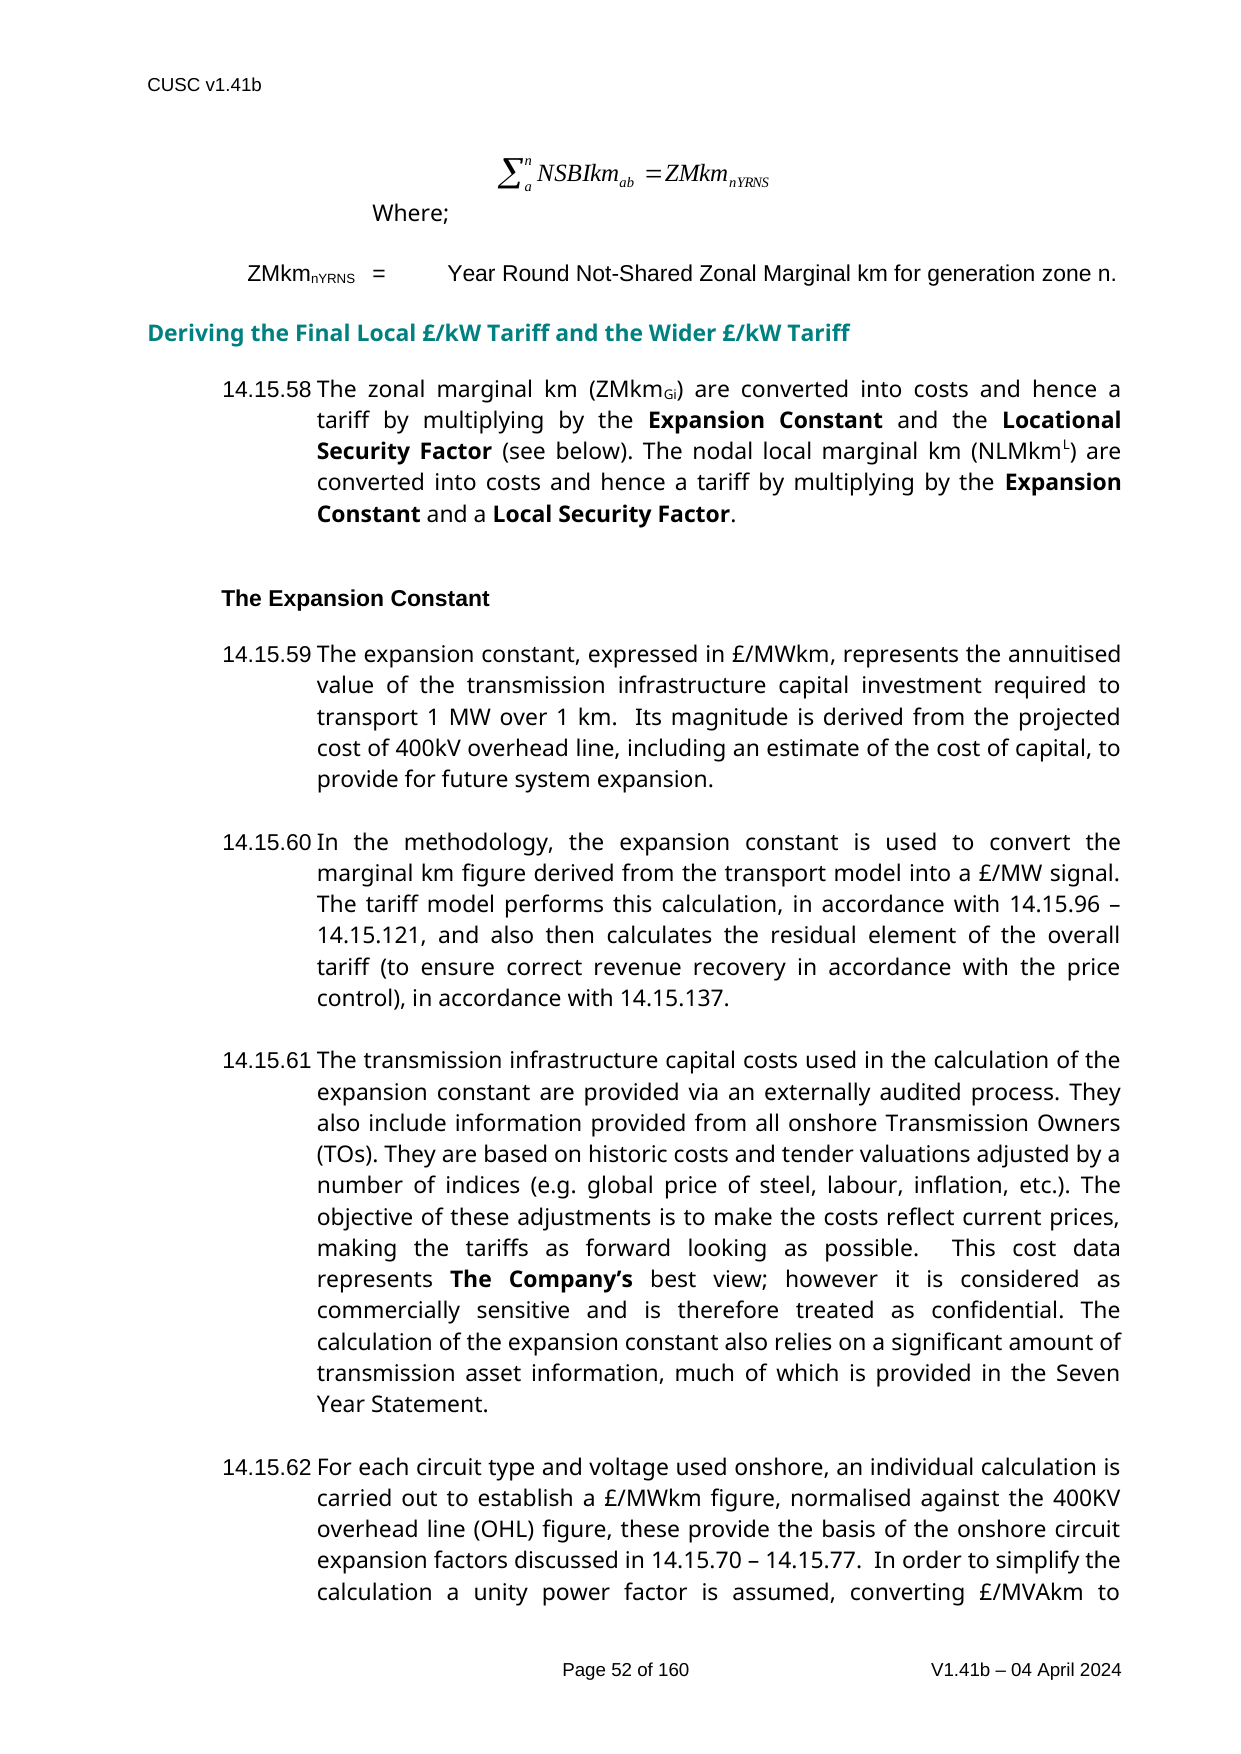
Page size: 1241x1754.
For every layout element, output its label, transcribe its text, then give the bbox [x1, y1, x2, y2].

list The transmission infrastructure capital costs used in the calculation of the expansion constant are provided via an externally audited process. They also include information provided from all onshore Transmission Owners (TOs). They are based on historic costs and tender valuations adjusted by a number of indices (e.g. global price of steel, labour, inflation, etc.). The objective of these adjustments is to make the costs reflect current prices, making the tariffs as forward looking as possible. This cost data represents The Company’s best view; however it is considered as commercially sensitive and is therefore treated as confidential. The calculation of the expansion constant also relies on a significant amount of transmission asset information, much of which is provided in the Seven Year Statement. [222, 1044, 1121, 1419]
subtitle The Expansion Constant [147, 582, 1121, 613]
text ZMkmnYRNS = Year Round Not-Shared Zonal Marginal km for generation zone n. [247, 260, 1121, 286]
subtitle Deriving the Final Local £/kW Tariff and the Wider £/kW Tariff [147, 317, 1121, 349]
list The zonal marginal km (ZMkmGi) are converted into costs and hence a tariff by multiplying by the Expansion Constant and the Locational Security Factor (see below). The nodal local marginal km (NLMkmL) are converted into costs and hence a tariff by multiplying by the Expansion Constant and a Local Security Factor. [222, 373, 1121, 529]
text Where; [359, 197, 1121, 228]
list The expansion constant, expressed in £/MWkm, represents the annuitised value of the transmission infrastructure capital investment required to transport 1 MW over 1 km. Its magnitude is derived from the projected cost of 400kV overhead line, including an estimate of the cost of capital, to provide for future system expansion. [222, 638, 1121, 794]
list In the methodology, the expansion constant is used to convert the marginal km figure derived from the transport model into a £/MW signal. The tariff model performs this calculation, in accordance with 14.15.96 – 14.15.121, and also then calculates the residual element of the overall tariff (to ensure correct revenue recovery in accordance with the price control), in accordance with 14.15.137. [222, 826, 1121, 1013]
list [222, 1451, 1121, 1607]
